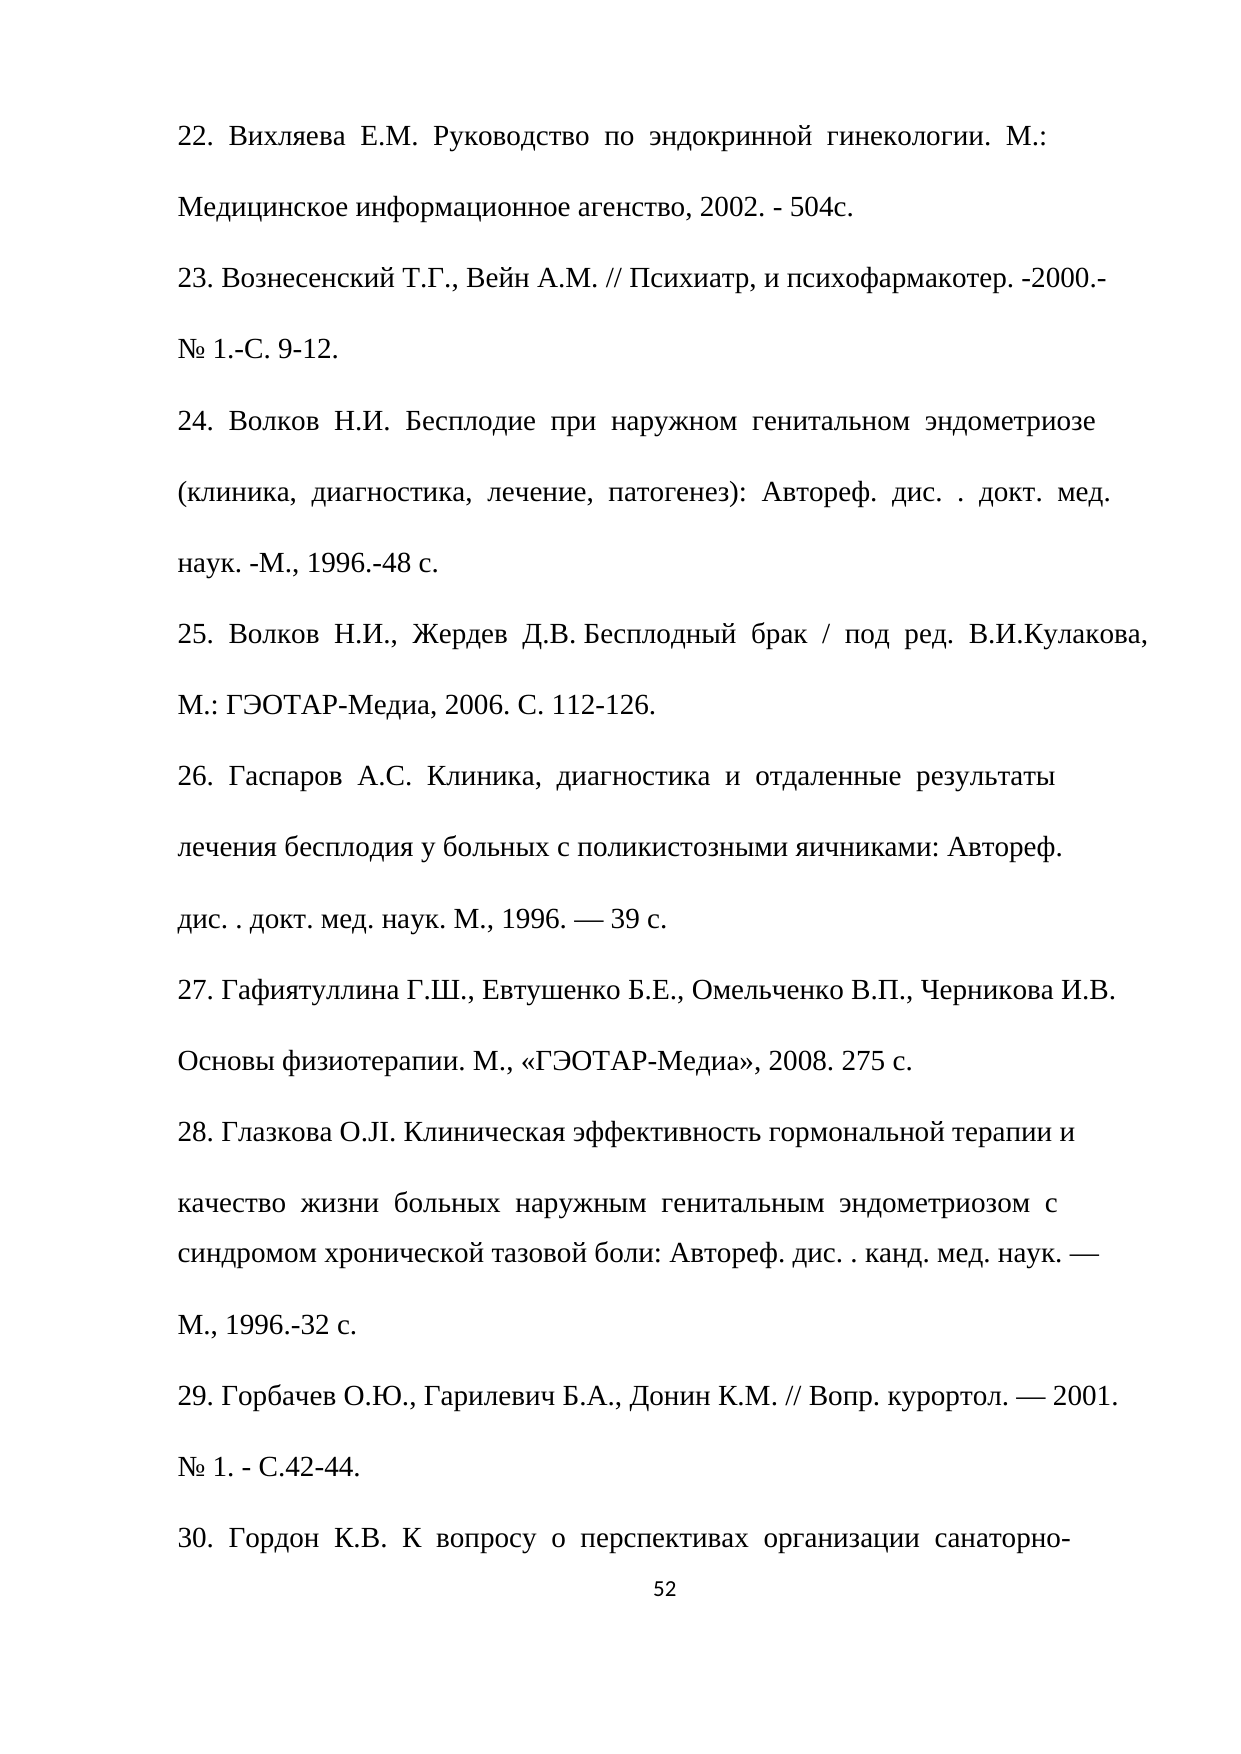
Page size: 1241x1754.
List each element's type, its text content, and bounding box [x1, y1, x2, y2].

text лечения бесплодия у больных с поликистозными яичниками: Автореф. [177, 829, 1152, 863]
text качество жизни больных наружным генитальным эндометриозом с синдромом хронической тазовой боли: Автореф. дис. . канд. мед. наук. — [177, 1185, 1152, 1269]
text Основы физиотерапии. М., «ГЭОТАР-Медиа», 2008. 275 с. [177, 1043, 1152, 1077]
text М.: ГЭОТАР-Медиа, 2006. С. 112-126. [177, 687, 1152, 721]
text 24. Волков Н.И. Бесплодие при наружном генитальном эндометриозе [177, 403, 1152, 436]
text № 1.-С. 9-12. [177, 332, 1152, 365]
text 26. Гаспаров А.С. Клиника, диагностика и отдаленные результаты [177, 758, 1152, 792]
text М., 1996.-32 с. [177, 1307, 1152, 1340]
text 22. Вихляева Е.М. Руководство по эндокринной гинекологии. М.: [177, 118, 1152, 152]
text № 1. - С.42-44. [177, 1449, 1152, 1483]
text Медицинское информационное агенство, 2002. - 504с. [177, 189, 1152, 223]
text (клиника, диагностика, лечение, патогенез): Автореф. дис. . докт. мед. [177, 474, 1152, 507]
text дис. . докт. мед. наук. М., 1996. — 39 с. [177, 901, 1152, 934]
text 29. Горбачев О.Ю., Гарилевич Б.А., Донин К.М. // Вопр. курортол. — 2001. [177, 1378, 1152, 1411]
text 27. Гафиятуллина Г.Ш., Евтушенко Б.Е., Омельченко В.П., Черникова И.В. [177, 972, 1152, 1005]
text наук. -М., 1996.-48 с. [177, 545, 1152, 578]
text 25. Волков Н.И., Жердев Д.В. Бесплодный брак / под ред. В.И.Кулакова, [177, 616, 1152, 650]
text 23. Вознесенский Т.Г., Вейн A.M. // Психиатр, и психофармакотер. -2000.- [177, 260, 1152, 294]
text 30. Гордон К.В. К вопросу о перспективах организации санаторно- [177, 1520, 1152, 1554]
text 28. Глазкова O.JI. Клиническая эффективность гормональной терапии и [177, 1114, 1152, 1148]
